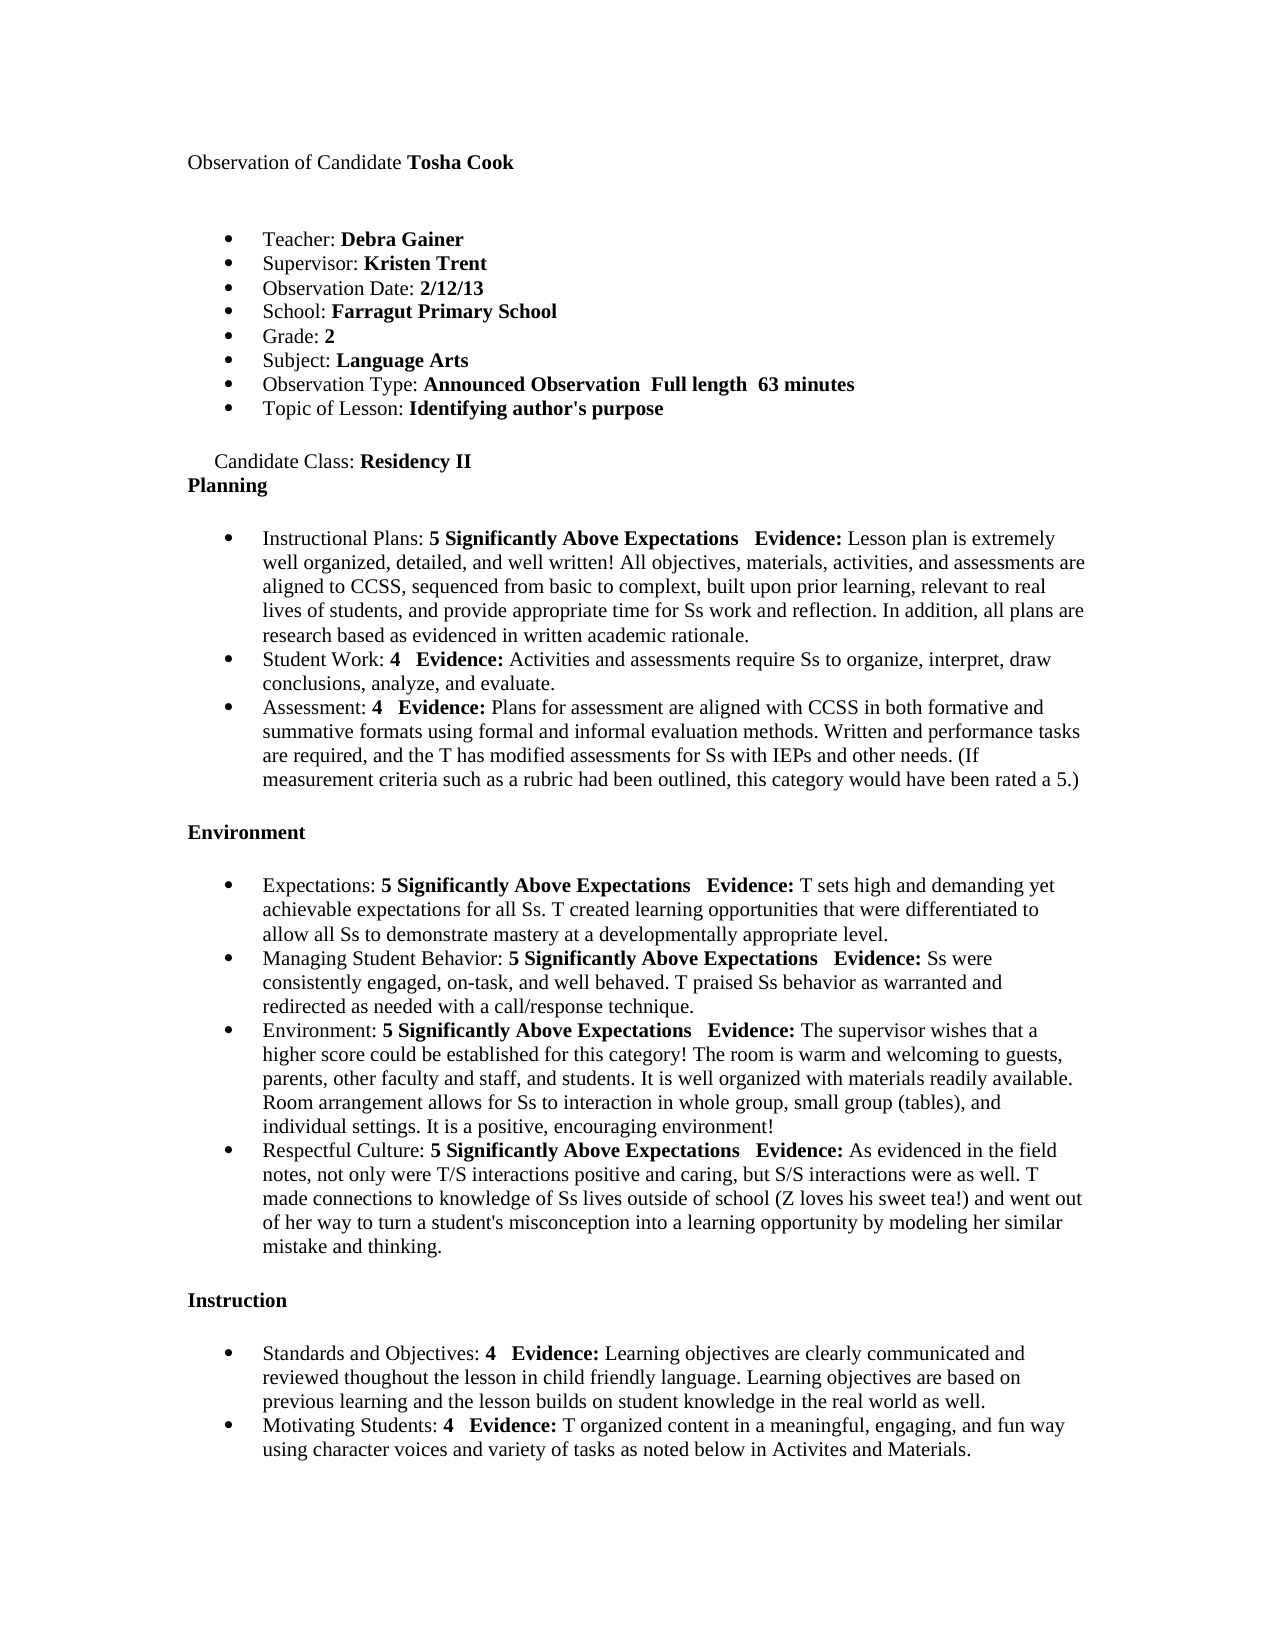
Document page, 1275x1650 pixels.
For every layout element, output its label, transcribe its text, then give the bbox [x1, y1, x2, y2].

list Managing Student Behavior: 5 Significantly Above Expectations Evidence: Ss were consistently engaged, on-task, and well behaved. T praised Ss behavior as warranted and redirected as needed with a call/response technique. [225, 946, 1087, 1018]
text Instruction [187, 1287, 1087, 1312]
text Observation of Candidate Tosha Cook [187, 150, 1087, 174]
list Standards and Objectives: 4 Evidence: Learning objectives are clearly communicated and reviewed thoughout the lesson in child friendly language. Learning objectives are based on previous learning and the lesson builds on student knowledge in the real world as well. [225, 1341, 1087, 1413]
list Instructional Plans: 5 Significantly Above Expectations Evidence: Lesson plan is extremely well organized, detailed, and well written! All objectives, materials, activities, and assessments are aligned to CCSS, sequenced from basic to complext, built upon prior learning, relevant to real lives of students, and provide appropriate time for Ss work and reflection. In addition, all plans are research based as evidenced in written academic rationale. [225, 526, 1087, 647]
list Subject: Language Arts [225, 348, 1087, 372]
text Environment [187, 820, 1087, 844]
text Planning [187, 473, 1087, 497]
list Grade: 2 [225, 323, 1087, 348]
list Topic of Lesson: Identifying author's purpose [225, 396, 1087, 420]
list Motivating Students: 4 Evidence: T organized content in a meaningful, engaging, and fun way using character voices and variety of tasks as noted below in Activites and Materials. [225, 1413, 1087, 1461]
list Observation Type: Announced Observation Full length 63 minutes [225, 372, 1087, 396]
list Respectful Culture: 5 Significantly Above Expectations Evidence: As evidenced in the field notes, not only were T/S interactions positive and caring, but S/S interactions were as well. T made connections to knowledge of Ss lives outside of school (Z loves his sweet tea!) and went out of her way to turn a student's misconception into a learning opportunity by modeling her similar mistake and thinking. [225, 1138, 1087, 1258]
list Assessment: 4 Evidence: Plans for assessment are aligned with CCSS in both formative and summative formats using formal and informal evaluation methods. Written and performance tasks are required, and the T has modified assessments for Ss with IEPs and other needs. (If measurement criteria such as a rubric had been outlined, this category would have been rated a 5.) [225, 695, 1087, 791]
list Observation Date: 2/12/13 [225, 275, 1087, 299]
list Environment: 5 Significantly Above Expectations Evidence: The supervisor wishes that a higher score could be established for this category! The room is warm and welcoming to guests, parents, other faculty and staff, and students. It is well organized with materials readily available. Room arrangement allows for Ss to interaction in whole group, small group (tables), and individual settings. It is a positive, encouraging environment! [225, 1018, 1087, 1138]
list Teacher: Debra Gainer [225, 227, 1087, 251]
list School: Farragut Primary School [225, 299, 1087, 323]
list Student Work: 4 Evidence: Activities and assessments require Ss to organize, interpret, draw conclusions, analyze, and evaluate. [225, 647, 1087, 695]
text  Candidate Class: Residency II [187, 449, 1087, 473]
list Supervisor: Kristen Trent [225, 251, 1087, 275]
list Expectations: 5 Significantly Above Expectations Evidence: T sets high and demanding yet achievable expectations for all Ss. T created learning opportunities that were differentiated to allow all Ss to demonstrate mastery at a developmentally appropriate level. [225, 873, 1087, 946]
